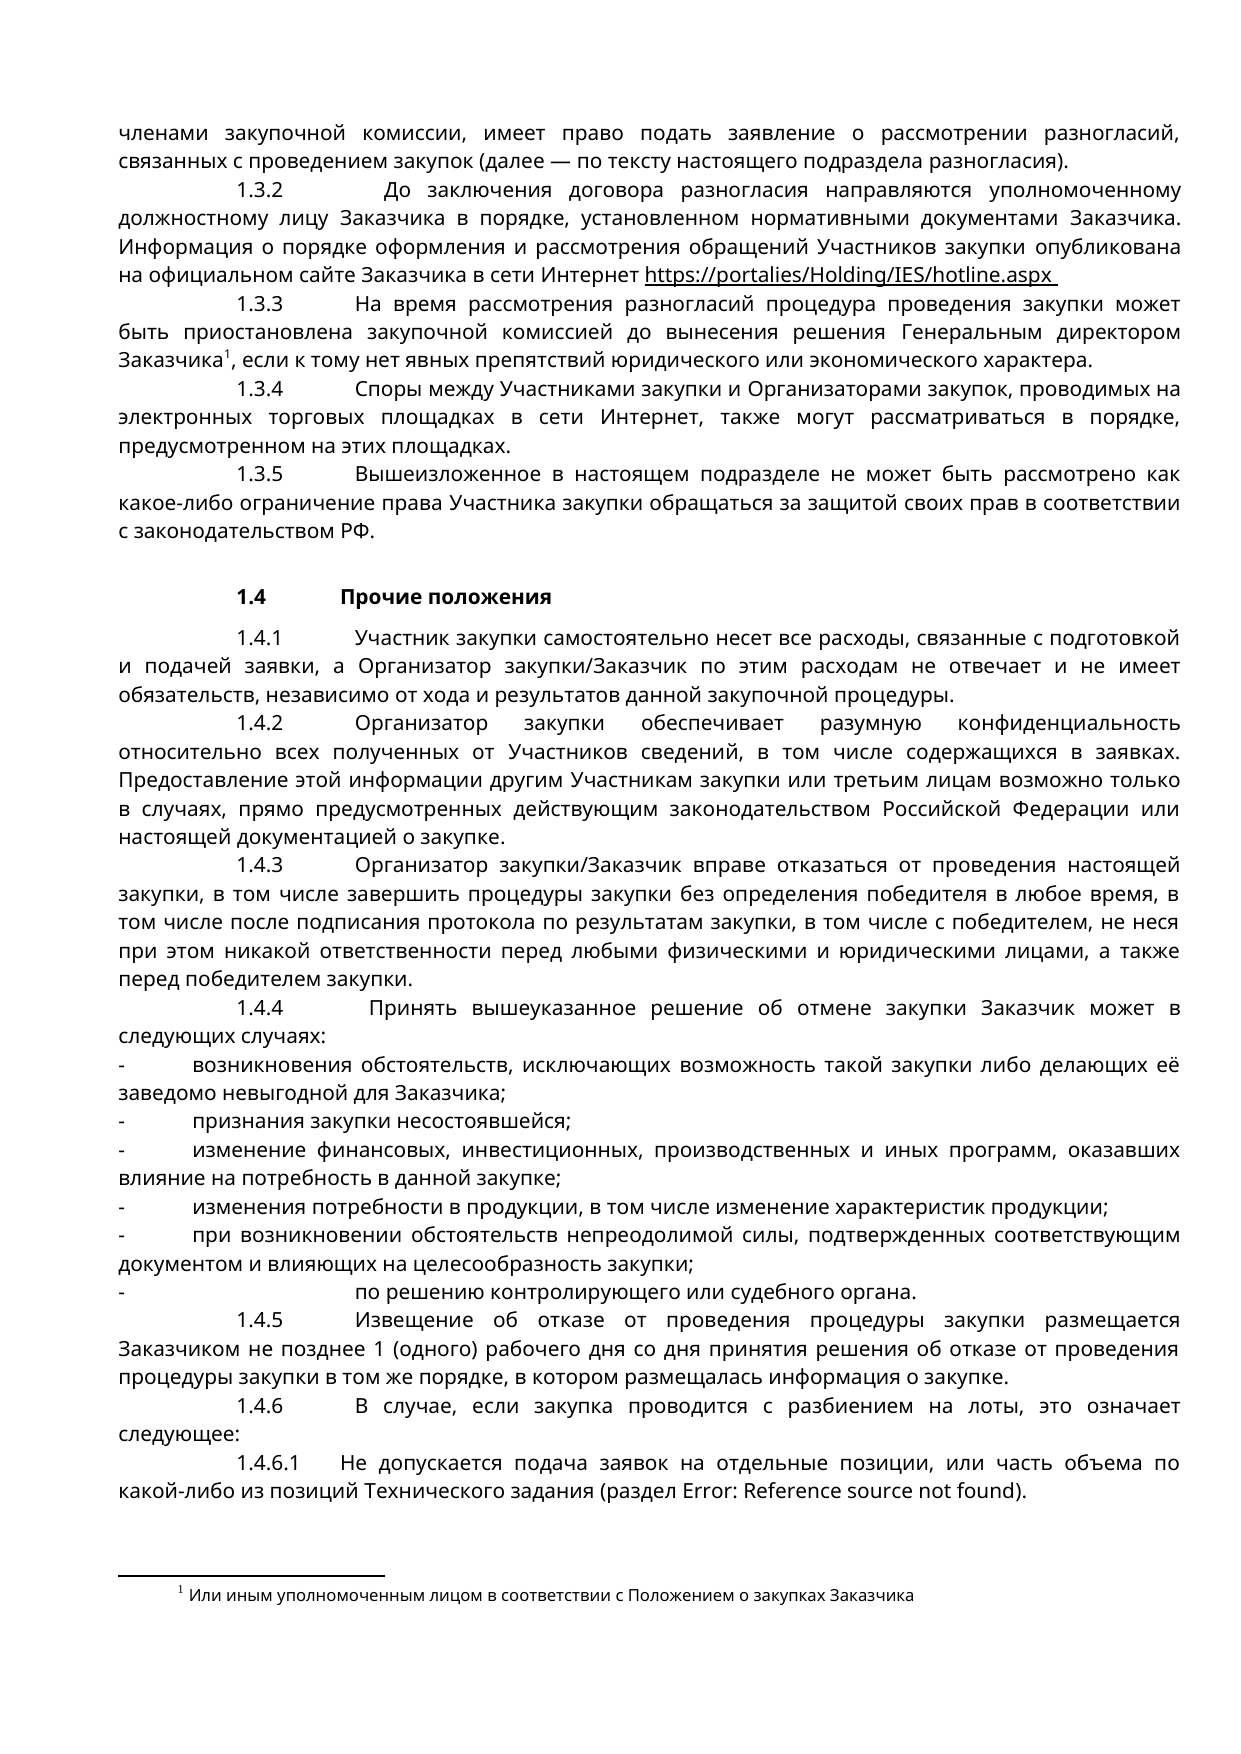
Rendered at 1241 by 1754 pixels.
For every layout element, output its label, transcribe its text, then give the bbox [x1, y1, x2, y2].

text Организатор закупки/Заказчик вправе отказаться от проведения настоящей закупки, в том числе завершить процедуры закупки без определения победителя в любое время, в том числе после подписания протокола по результатам закупки, в том числе с победителем, не неся при этом никакой ответственности перед любыми физическими и юридическими лицами, а также перед победителем закупки. [118, 851, 1181, 993]
text На время рассмотрения разногласий процедура проведения закупки может быть приостановлена закупочной комиссией до вынесения решения Генеральным директором Заказчика, если к тому нет явных препятствий юридического или экономического характера. [118, 289, 1181, 374]
text - при возникновении обстоятельств непреодолимой силы, подтвержденных соответствующим документом и влияющих на целесообразность закупки; [118, 1220, 1181, 1277]
text - изменения потребности в продукции, в том числе изменение характеристик продукции; [118, 1192, 1181, 1220]
list - по решению контролирующего или судебного органа. [118, 1277, 1181, 1306]
text Принять вышеуказанное решение об отмене закупки Заказчик может в следующих случаях: [118, 993, 1181, 1050]
text - изменение финансовых, инвестиционных, производственных и иных программ, оказавших влияние на потребность в данной закупке; [118, 1135, 1181, 1192]
text - признания закупки несостоявшейся; [118, 1107, 1181, 1135]
text Организатор закупки обеспечивает разумную конфиденциальность относительно всех полученных от Участников сведений, в том числе содержащихся в заявках. Предоставление этой информации другим Участникам закупки или третьим лицам возможно только в случаях, прямо предусмотренных действующим законодательством Российской Федерации или настоящей документацией о закупке. [118, 708, 1181, 851]
text Споры между Участниками закупки и Организаторами закупок, проводимых на электронных торговых площадках в сети Интернет, также могут рассматриваться в порядке, предусмотренном на этих площадках. [118, 374, 1181, 459]
text - возникновения обстоятельств, исключающих возможность такой закупки либо делающих её заведомо невыгодной для Заказчика; [118, 1050, 1181, 1107]
text Участник закупки самостоятельно несет все расходы, связанные с подготовкой и подачей заявки, а Организатор закупки/Заказчик по этим расходам не отвечает и не имеет обязательств, независимо от хода и результатов данной закупочной процедуры. [118, 623, 1181, 708]
text До заключения договора разногласия направляются уполномоченному должностному лицу Заказчика в порядке, установленном нормативными документами Заказчика. Информация о порядке оформления и рассмотрения обращений Участников закупки опубликована на официальном сайте Заказчика в сети Интернет https://portalies/Holding/IES/hotline.aspx [118, 175, 1181, 289]
text Вышеизложенное в настоящем подразделе не может быть рассмотрено как какое-либо ограничение права Участника закупки обращаться за защитой своих прав в соответствии с законодательством РФ. [118, 459, 1181, 545]
subtitle Прочие положения [118, 582, 1181, 611]
text Извещение об отказе от проведения процедуры закупки размещается Заказчиком не позднее 1 (одного) рабочего дня со дня принятия решения об отказе от проведения процедуры закупки в том же порядке, в котором размещалась информация о закупке. [118, 1306, 1181, 1391]
text В случае, если закупка проводится с разбиением на лоты, это означает следующее: [118, 1391, 1181, 1448]
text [118, 118, 1181, 175]
